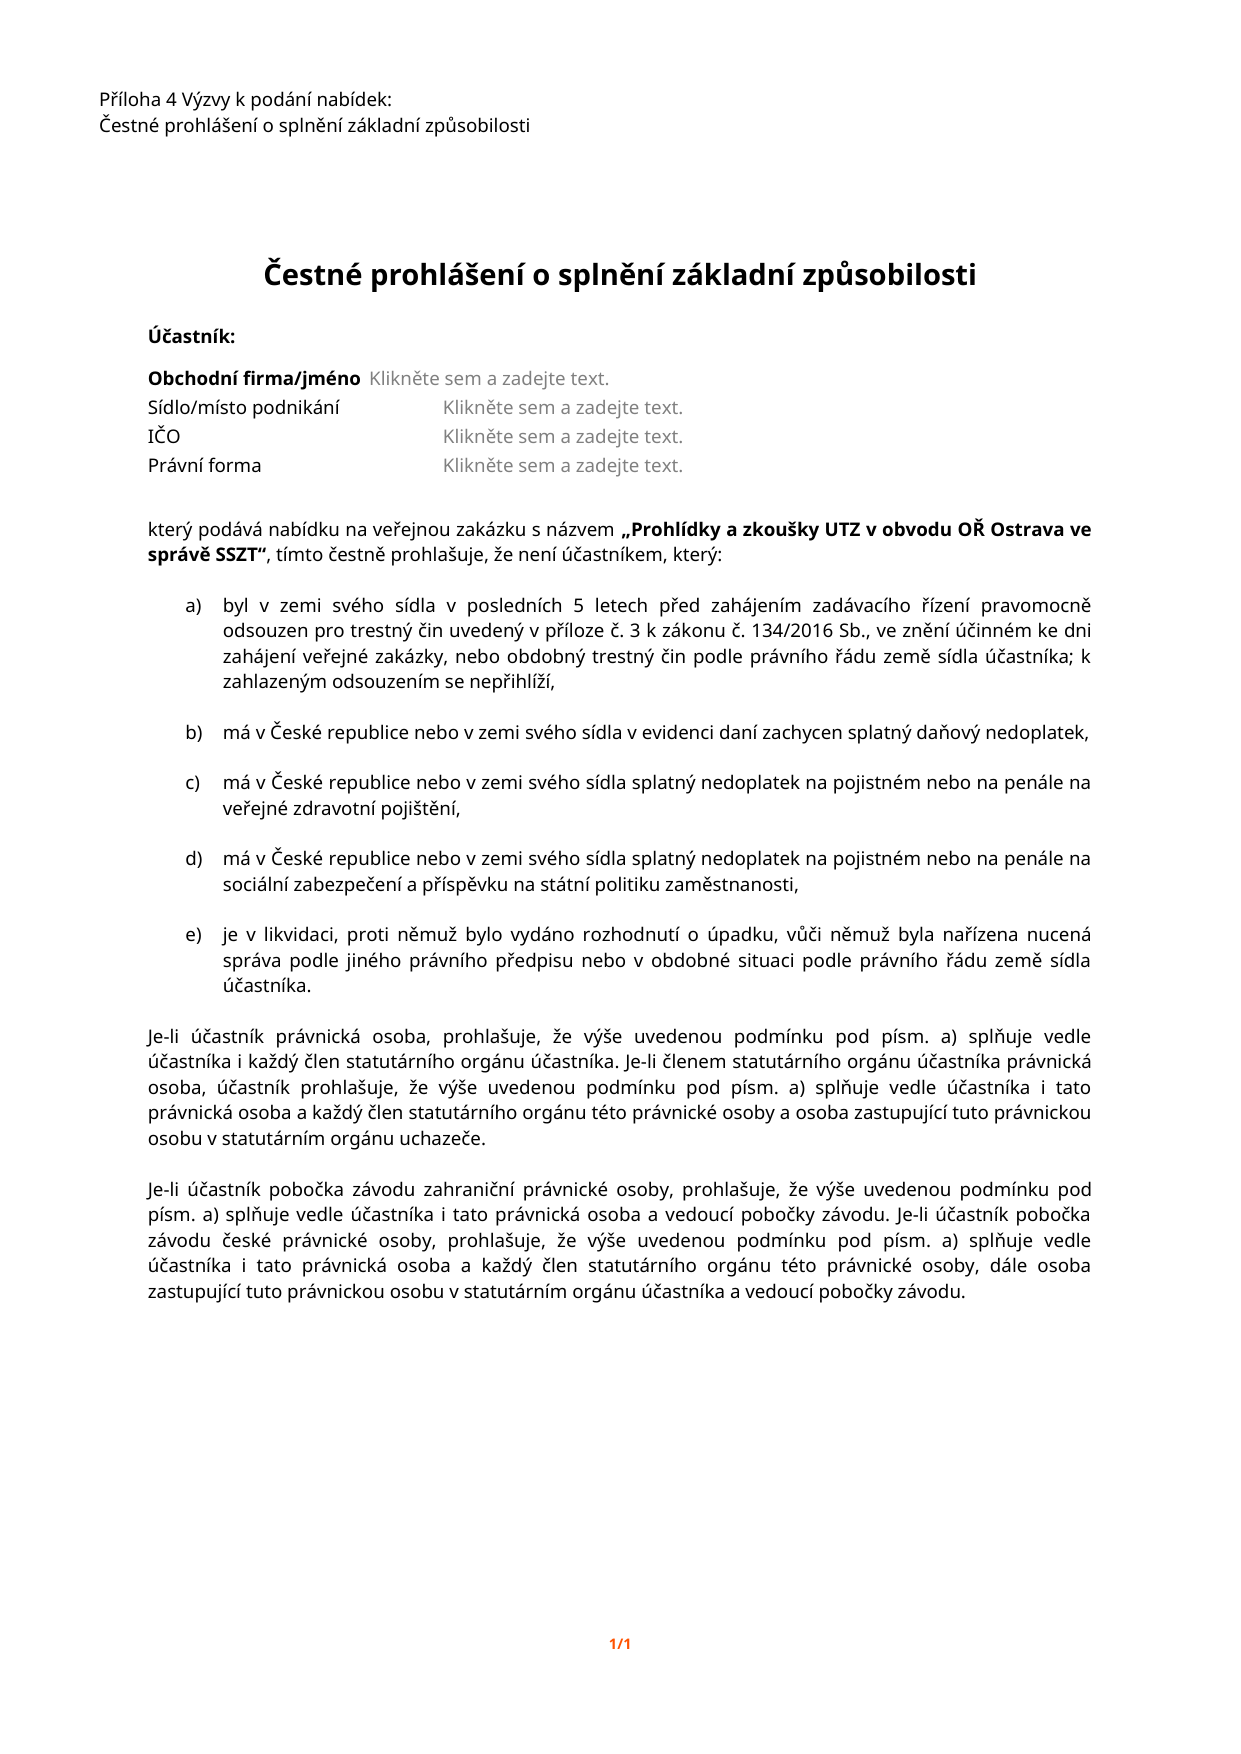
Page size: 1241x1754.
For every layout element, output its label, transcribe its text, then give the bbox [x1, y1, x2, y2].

list má v České republice nebo v zemi svého sídla v evidenci daní zachycen splatný daňový nedoplatek, [185, 719, 1093, 744]
text Je-li účastník pobočka závodu zahraniční právnické osoby, prohlašuje, že výše uvedenou podmínku pod písm. a) splňuje vedle účastníka i tato právnická osoba a vedoucí pobočky závodu. Je-li účastník pobočka závodu české právnické osoby, prohlašuje, že výše uvedenou podmínku pod písm. a) splňuje vedle účastníka i tato právnická osoba a každý člen statutárního orgánu této právnické osoby, dále osoba zastupující tuto právnickou osobu v statutárním orgánu účastníka a vedoucí pobočky závodu. [148, 1176, 1093, 1304]
text který podává nabídku na veřejnou zakázku s názvem „Prohlídky a zkoušky UTZ v obvodu OŘ Ostrava ve správě SSZT“, tímto čestně prohlašuje, že není účastníkem, který: [148, 516, 1093, 567]
text Účastník: [148, 318, 1093, 349]
text Právní forma [148, 449, 1093, 478]
text Obchodní firma/jméno [148, 362, 1093, 391]
list má v České republice nebo v zemi svého sídla splatný nedoplatek na pojistném nebo na penále na veřejné zdravotní pojištění, [185, 769, 1093, 821]
list má v České republice nebo v zemi svého sídla splatný nedoplatek na pojistném nebo na penále na sociální zabezpečení a příspěvku na státní politiku zaměstnanosti, [185, 846, 1093, 897]
list byl v zemi svého sídla v posledních 5 letech před zahájením zadávacího řízení pravomocně odsouzen pro trestný čin uvedený v příloze č. 3 k zákonu č. 134/2016 Sb., ve znění účinném ke dni zahájení veřejné zakázky, nebo obdobný trestný čin podle právního řádu země sídla účastníka; k zahlazeným odsouzením se nepřihlíží, [185, 592, 1093, 694]
text Sídlo/místo podnikání [148, 391, 1093, 420]
title Čestné prohlášení o splnění základní způsobilosti [148, 254, 1093, 293]
text Je-li účastník právnická osoba, prohlašuje, že výše uvedenou podmínku pod písm. a) splňuje vedle účastníka i každý člen statutárního orgánu účastníka. Je-li členem statutárního orgánu účastníka právnická osoba, účastník prohlašuje, že výše uvedenou podmínku pod písm. a) splňuje vedle účastníka i tato právnická osoba a každý člen statutárního orgánu této právnické osoby a osoba zastupující tuto právnickou osobu v statutárním orgánu uchazeče. [148, 1023, 1093, 1151]
text IČO [148, 420, 1093, 449]
list je v likvidaci, proti němuž bylo vydáno rozhodnutí o úpadku, vůči němuž byla nařízena nucená správa podle jiného právního předpisu nebo v obdobné situaci podle právního řádu země sídla účastníka. [185, 922, 1093, 998]
